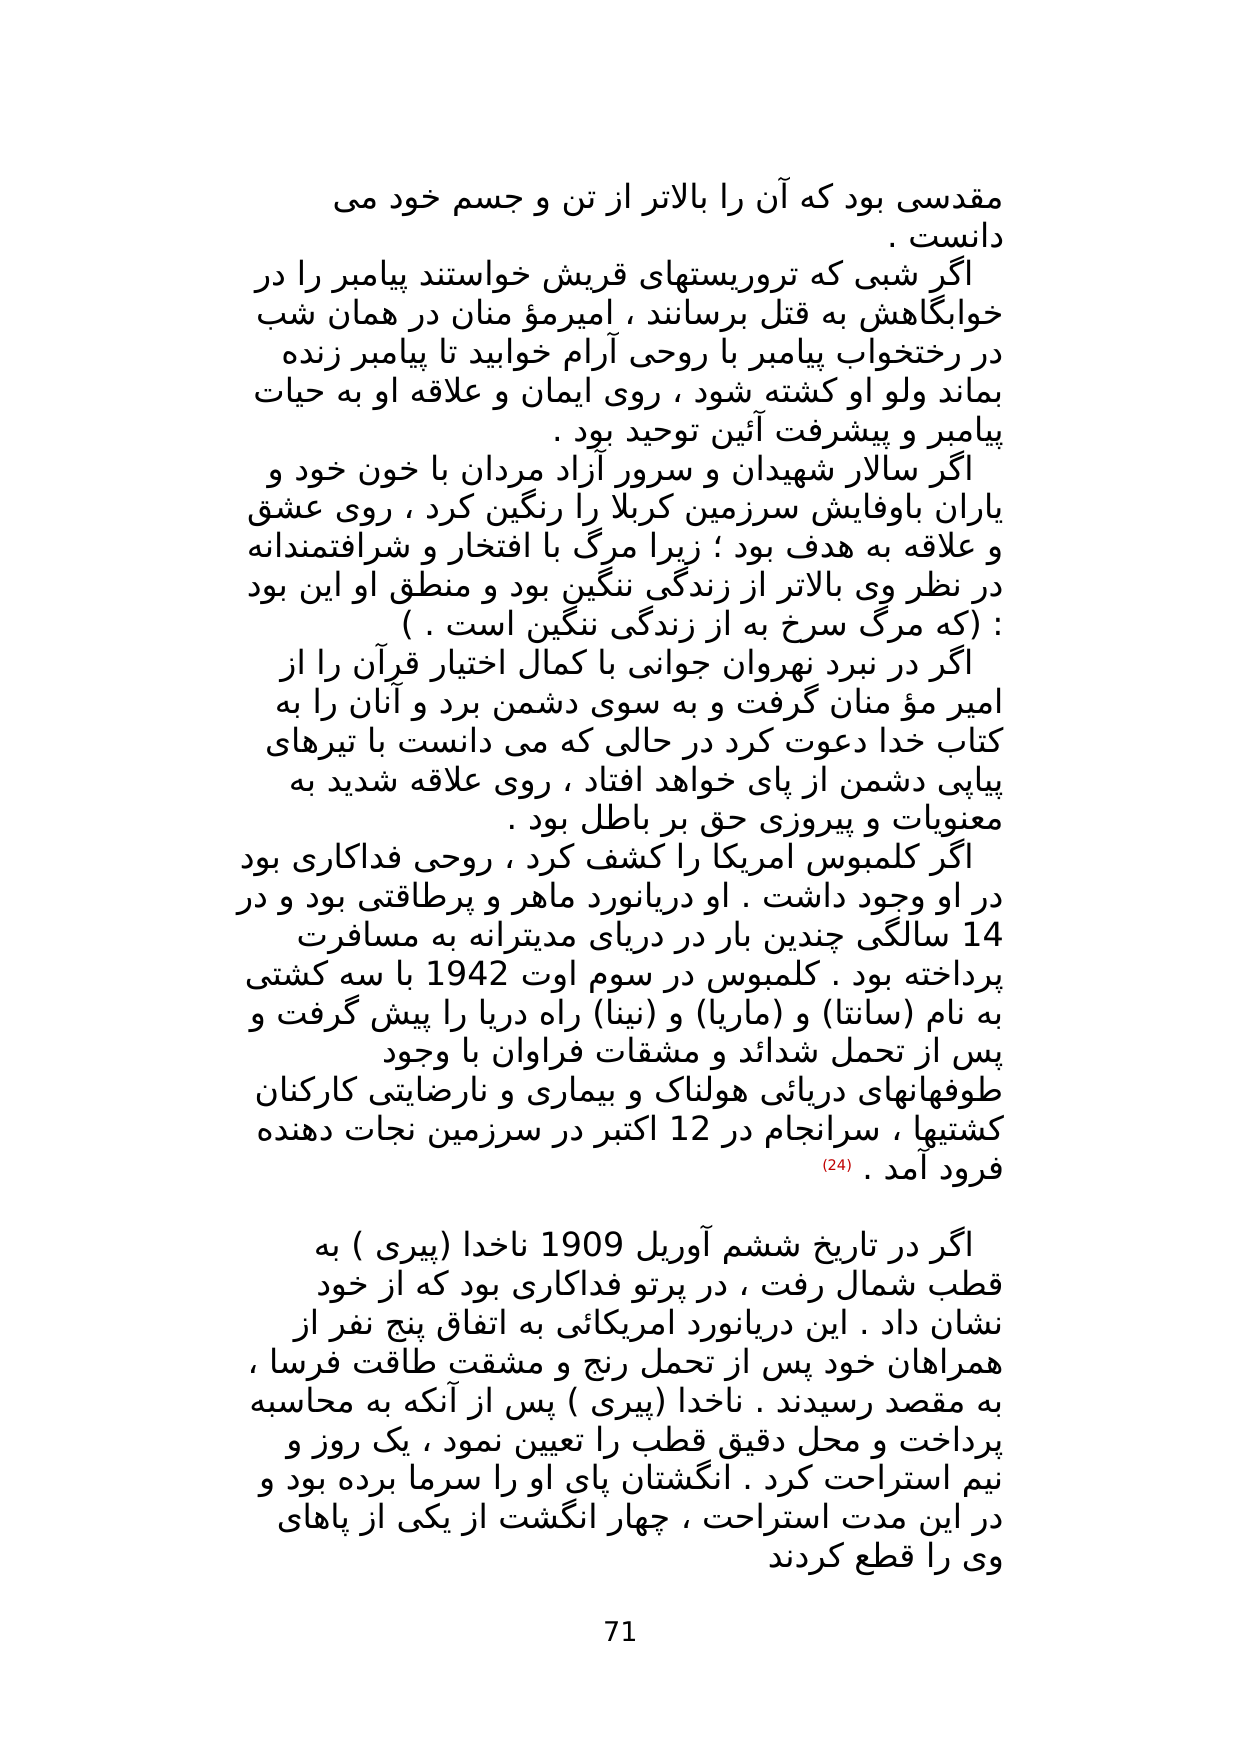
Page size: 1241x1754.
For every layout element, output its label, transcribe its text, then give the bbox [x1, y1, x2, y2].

text اگر در نبرد نهروان جوانی با کمال اختیار قرآن را از امیر مؤ منان گرفت و به سوی دشمن برد و آنان را به کتاب خدا دعوت کرد در حالی که می دانست با تیرهای پیاپی دشمن از پای خواهد افتاد ، روی علاقه شدید به معنویات و پیروزی حق بر باطل بود . [236, 643, 1004, 838]
text اگر سالار شهیدان و سرور آزاد مردان با خون خود و یاران باوفایش سرزمین کربلا را رنگین کرد ، روی عشق و علاقه به هدف بود ؛ زیرا مرگ با افتخار و شرافتمندانه در نظر وی بالاتر از زندگی ننگین بود و منطق او این بود : (که مرگ سرخ به از زندگی ننگین است . ) [236, 449, 1004, 643]
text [236, 177, 1004, 255]
text اگر در تاریخ ششم آوریل 1909 ناخدا (پیری ) به قطب شمال رفت ، در پرتو فداکاری بود که از خود نشان داد . این دریانورد امریکائی به اتفاق پنج نفر از همراهان خود پس از تحمل رنج و مشقت طاقت فرسا ، به مقصد رسیدند . ناخدا (پیری ) پس از آنکه به محاسبه پرداخت و محل دقیق قطب را تعیین نمود ، یک روز و نیم استراحت کرد . انگشتان پای او را سرما برده بود و در این مدت استراحت ، چهار انگشت از یکی از پاهای وی را قطع کردند [236, 1226, 1004, 1575]
text اگر شبی که تروریستهای قریش خواستند پیامبر را در خوابگاهش به قتل برسانند ، امیرمؤ منان در همان شب در رختخواب پیامبر با روحی آرام خوابید تا پیامبر زنده بماند ولو او کشته شود ، روی ایمان و علاقه او به حیات پیامبر و پیشرفت آئین توحید بود . [236, 255, 1004, 449]
text اگر کلمبوس امریکا را کشف کرد ، روحی فداکاری بود در او وجود داشت . او دریانورد ماهر و پرطاقتی بود و در 14 سالگی چندین بار در دریای مدیترانه به مسافرت پرداخته بود . کلمبوس در سوم اوت 1942 با سه کشتی به نام (سانتا) و (ماریا) و (نینا) راه دریا را پیش گرفت و پس از تحمل شدائد و مشقات فراوان با وجود طوفهانهای دریائی هولناک و بیماری و نارضایتی کارکنان کشتیها ، سرانجام در 12 اکتبر در سرزمین نجات دهنده فرود آمد . (24) [236, 838, 1004, 1187]
